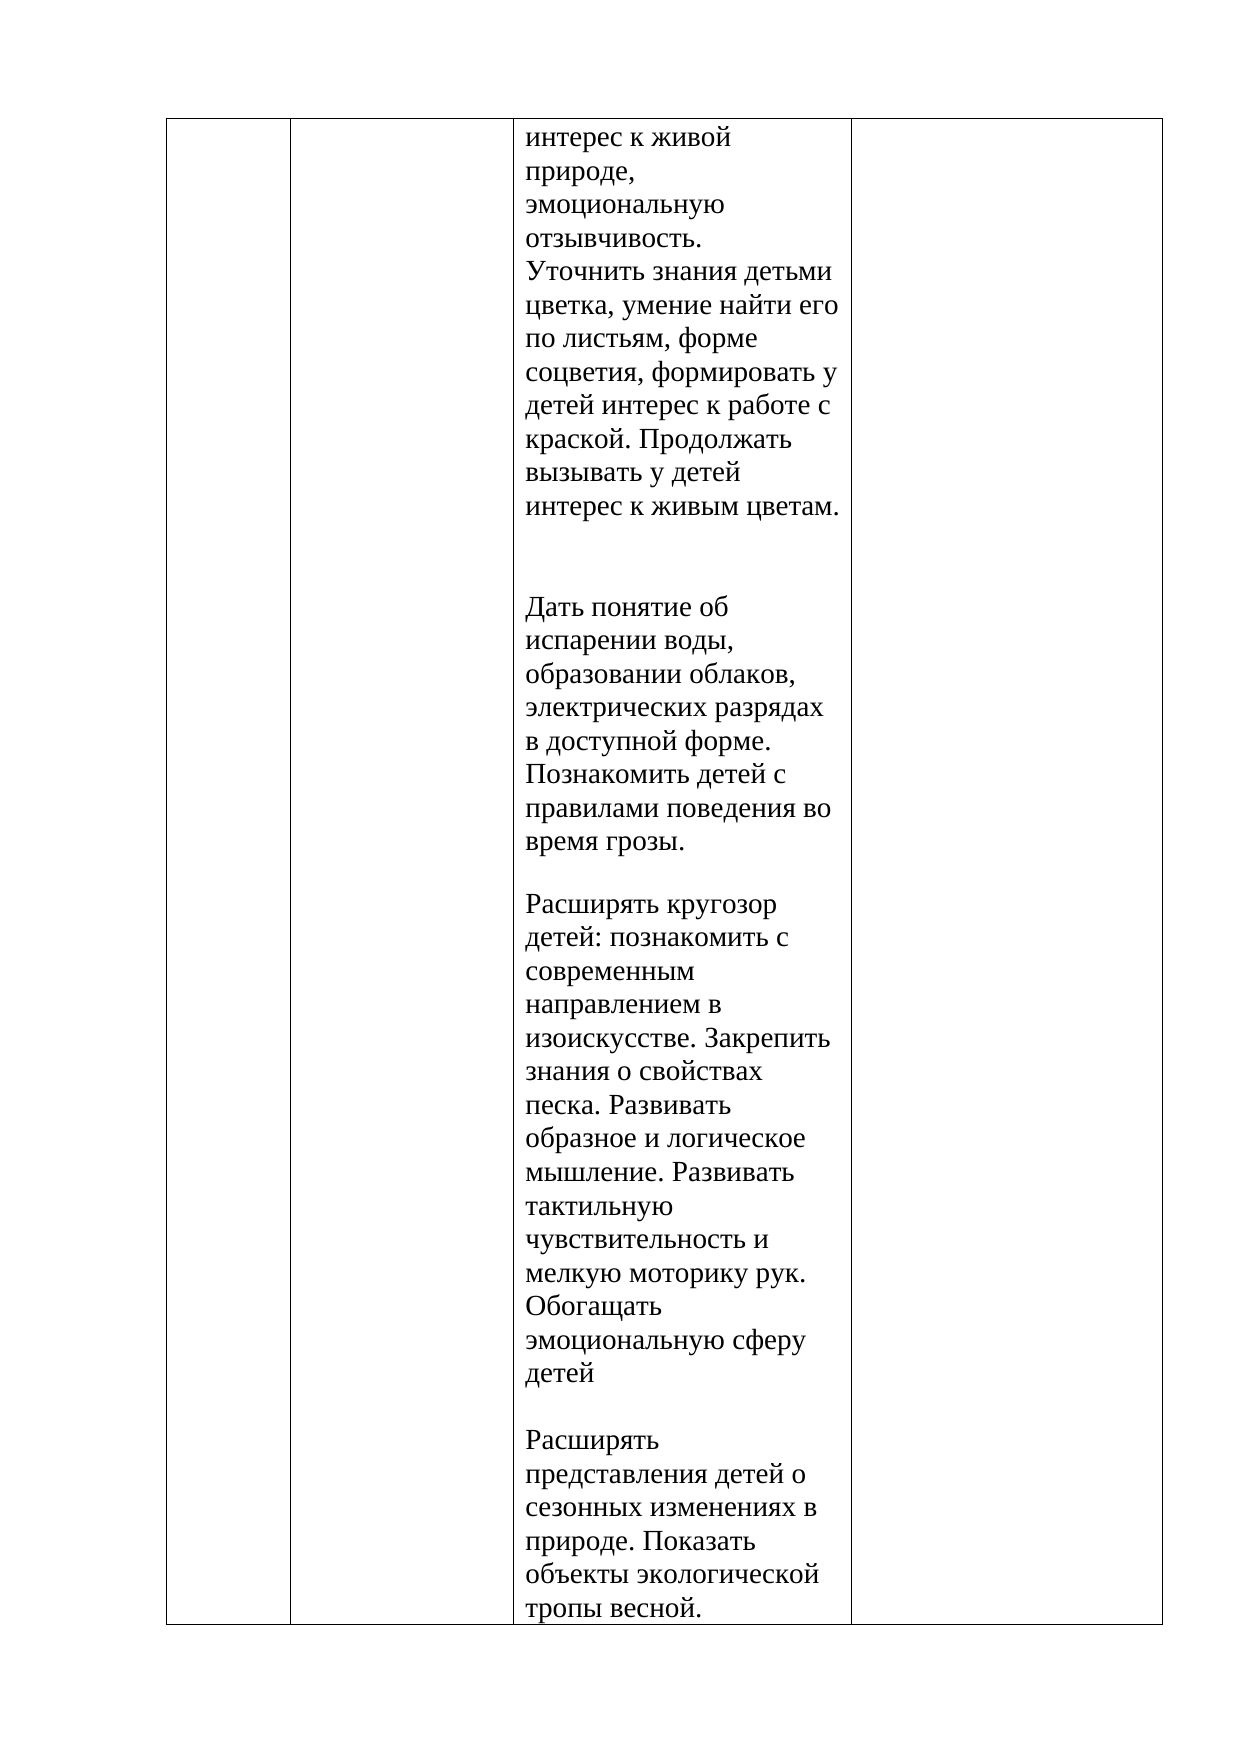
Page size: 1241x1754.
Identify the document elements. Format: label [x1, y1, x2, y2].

table_cell [852, 119, 1162, 1624]
table_cell [167, 119, 290, 1624]
table_cell [291, 119, 513, 1624]
table_cell [514, 119, 851, 1624]
